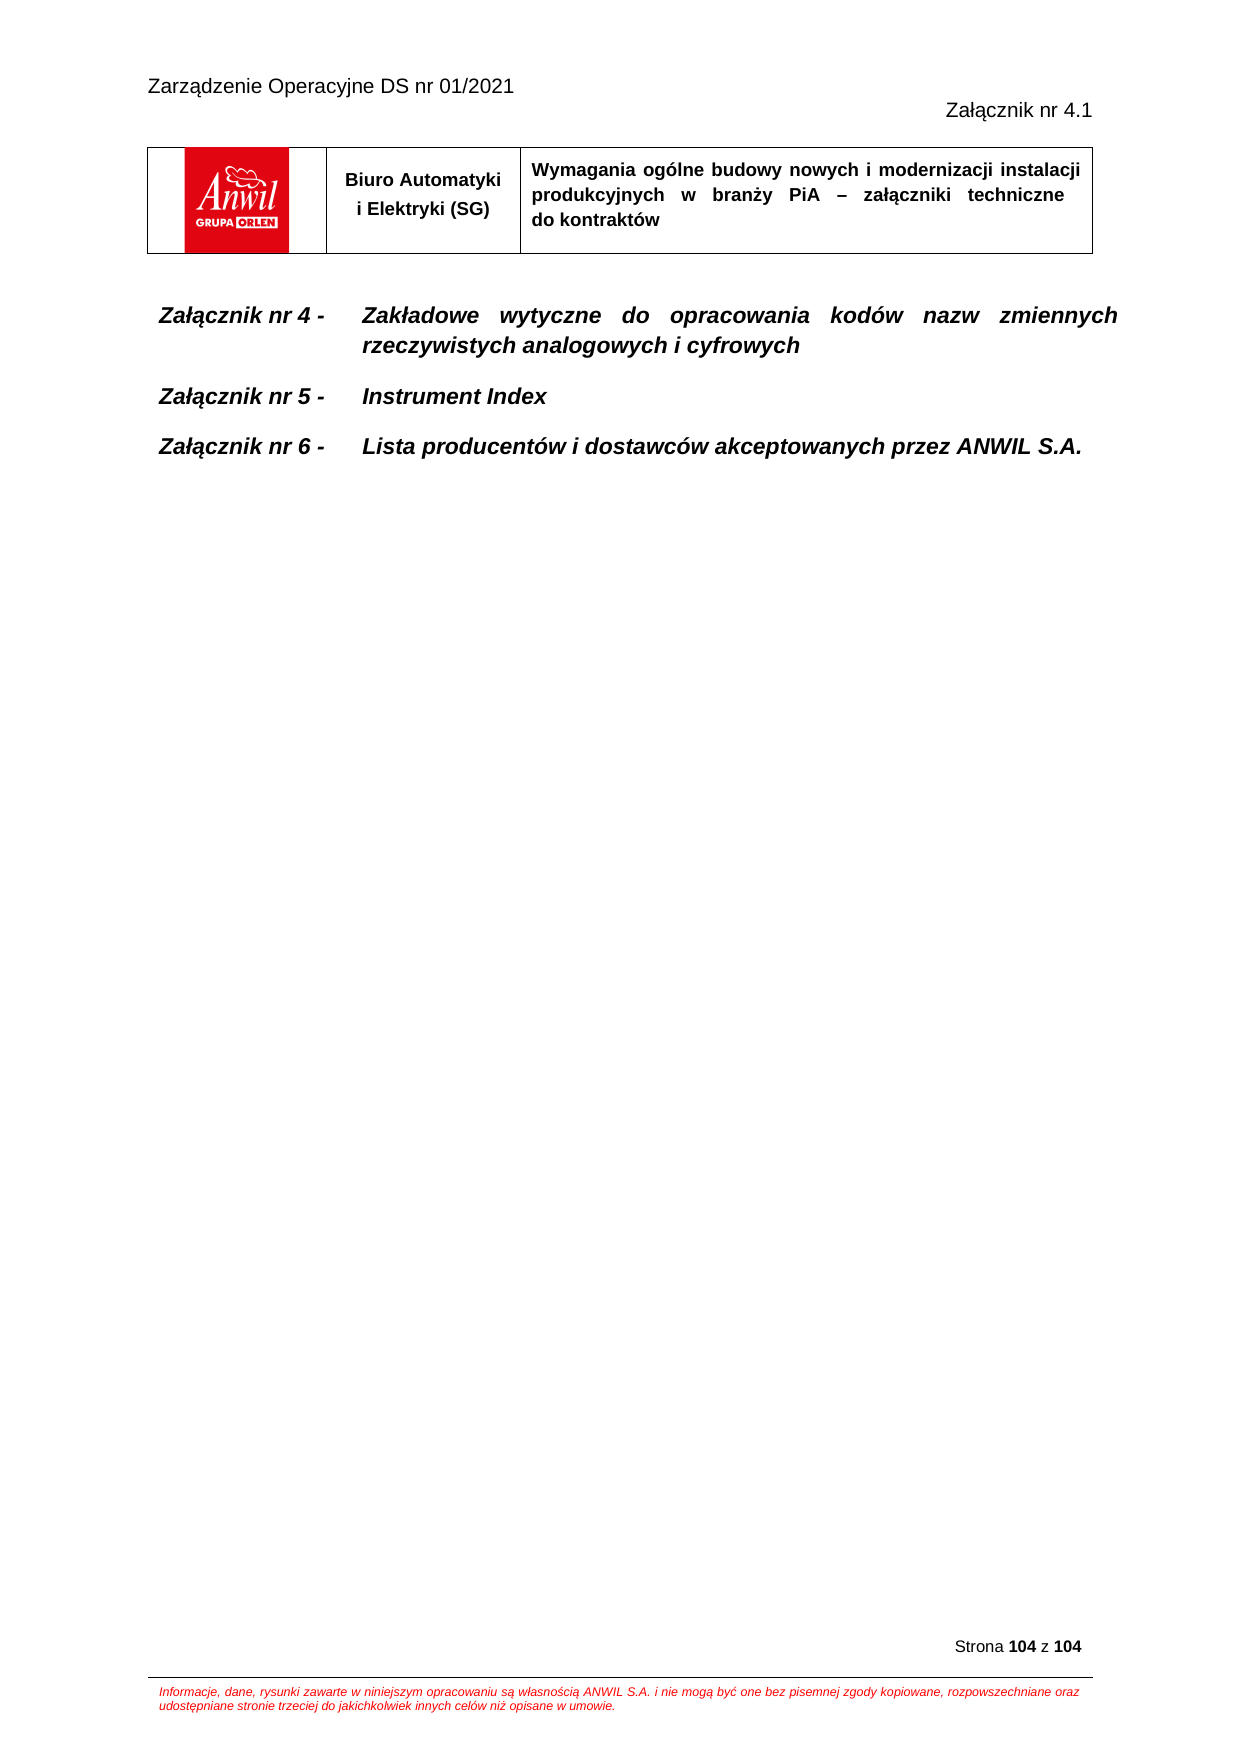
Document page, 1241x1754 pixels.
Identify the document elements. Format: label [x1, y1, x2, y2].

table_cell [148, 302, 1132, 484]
picture [184, 147, 290, 253]
